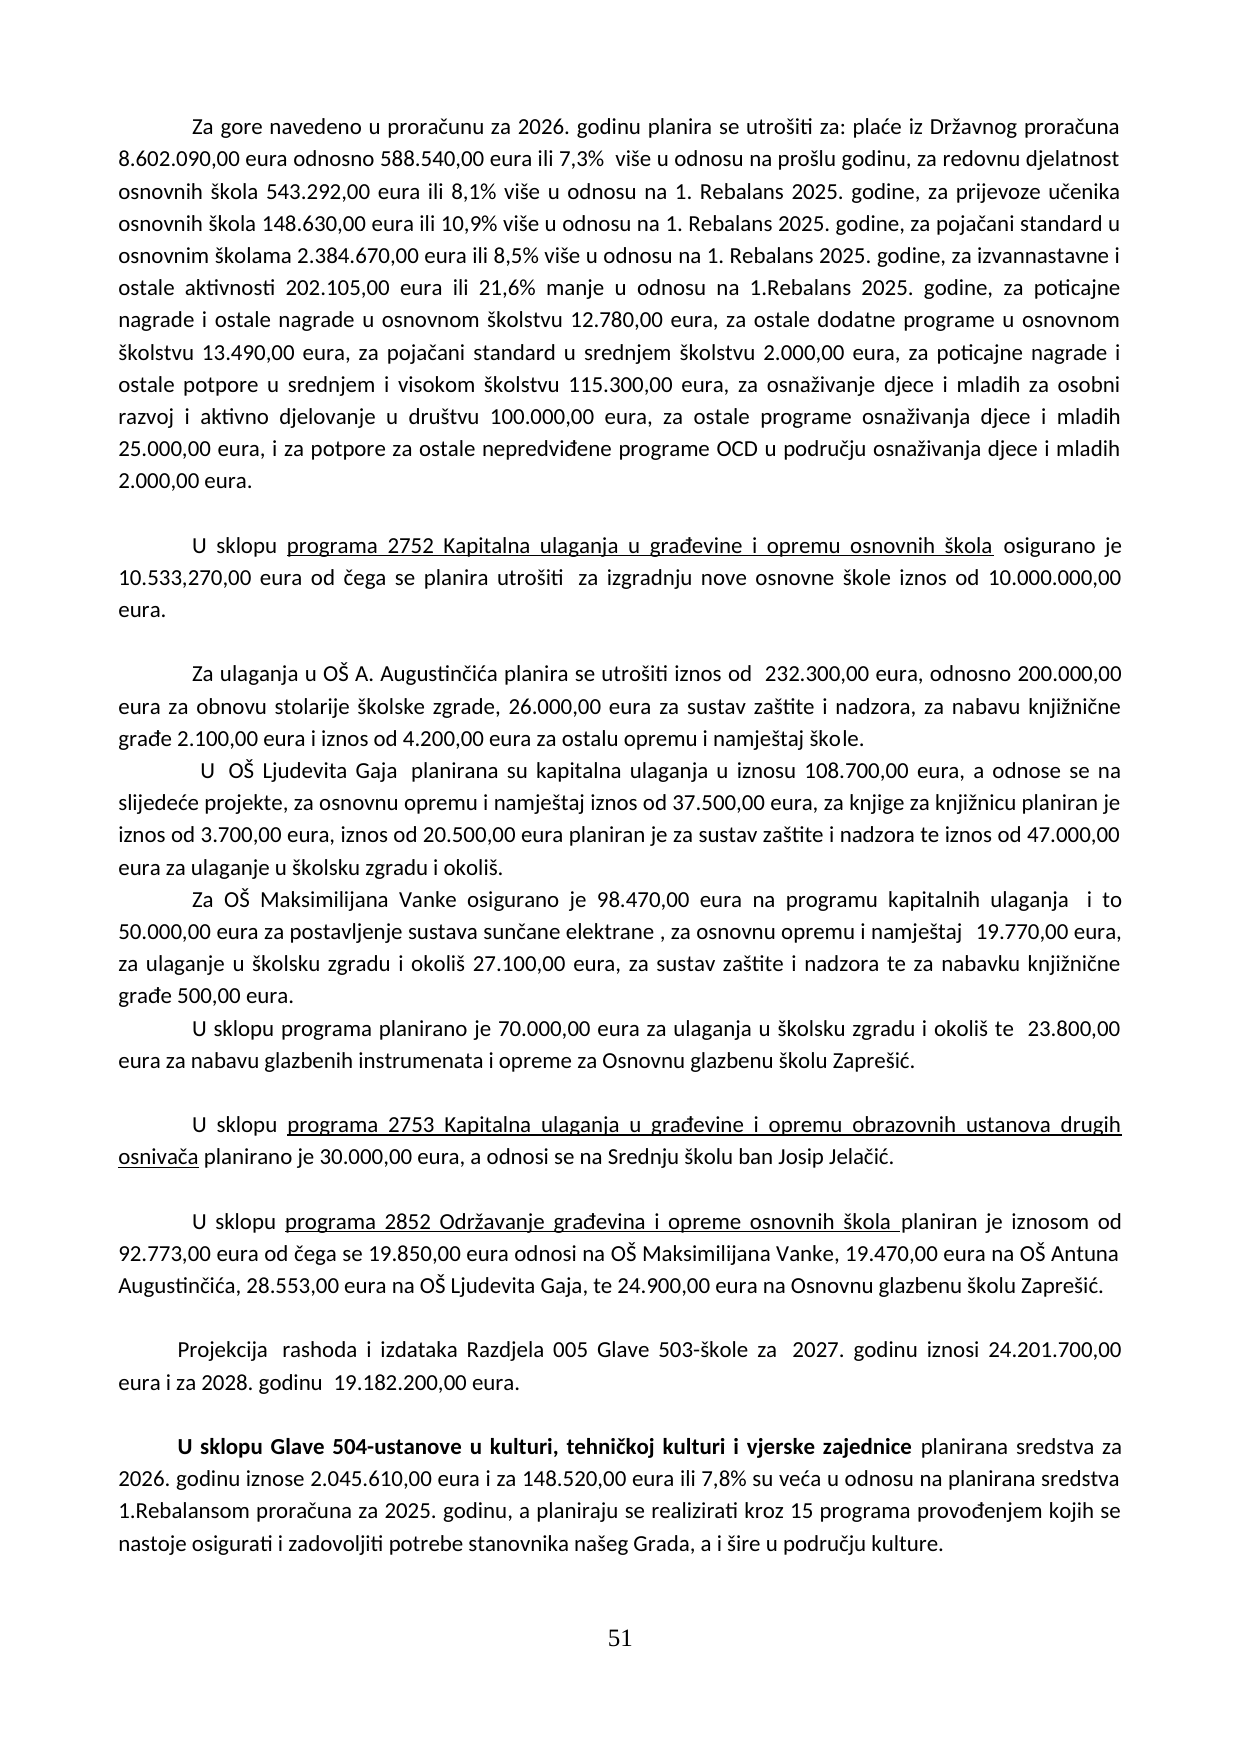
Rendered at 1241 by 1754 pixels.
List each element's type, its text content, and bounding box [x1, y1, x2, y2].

text Projekcija rashoda i izdataka Razdjela 005 Glave 503-škole za 2027. godinu iznosi 24.201.700,00 eura i za 2028. godinu 19.182.200,00 eura. [118, 1336, 1122, 1396]
text U OŠ Ljudevita Gaja planirana su kapitalna ulaganja u iznosu 108.700,00 eura, a odnose se na slijedeće projekte, za osnovnu opremu i namještaj iznos od 37.500,00 eura, za knjige za knjižnicu planiran je iznos od 3.700,00 eura, iznos od 20.500,00 eura planiran je za sustav zaštite i nadzora te iznos od 47.000,00 eura za ulaganje u školsku zgradu i okoliš. [118, 756, 1122, 881]
text U sklopu programa 2753 Kapitalna ulaganja u građevine i opremu obrazovnih ustanova drugih osnivača planirano je 30.000,00 eura, a odnosi se na Srednju školu ban Josip Jelačić. [118, 1110, 1122, 1170]
text Za OŠ Maksimilijana Vanke osigurano je 98.470,00 eura na programu kapitalnih ulaganja i to 50.000,00 eura za postavljenje sustava sunčane elektrane , za osnovnu opremu i namještaj 19.770,00 eura, za ulaganje u školsku zgradu i okoliš 27.100,00 eura, za sustav zaštite i nadzora te za nabavku knjižnične građe 500,00 eura. [118, 885, 1122, 1009]
text U sklopu programa 2752 Kapitalna ulaganja u građevine i opremu osnovnih škola osigurano je 10.533,270,00 eura od čega se planira utrošiti za izgradnju nove osnovne škole iznos od 10.000.000,00 eura. [118, 531, 1122, 623]
text Za gore navedeno u proračunu za 2026. godinu planira se utrošiti za: plaće iz Državnog proračuna 8.602.090,00 eura odnosno 588.540,00 eura ili 7,3% više u odnosu na prošlu godinu, za redovnu djelatnost osnovnih škola 543.292,00 eura ili 8,1% više u odnosu na 1. Rebalans 2025. godine, za prijevoze učenika osnovnih škola 148.630,00 eura ili 10,9% više u odnosu na 1. Rebalans 2025. godine, za pojačani standard u osnovnim školama 2.384.670,00 eura ili 8,5% više u odnosu na 1. Rebalans 2025. godine, za izvannastavne i ostale aktivnosti 202.105,00 eura ili 21,6% manje u odnosu na 1.Rebalans 2025. godine, za poticajne nagrade i ostale nagrade u osnovnom školstvu 12.780,00 eura, za ostale dodatne programe u osnovnom školstvu 13.490,00 eura, za pojačani standard u srednjem školstvu 2.000,00 eura, za poticajne nagrade i ostale potpore u srednjem i visokom školstvu 115.300,00 eura, za osnaživanje djece i mladih za osobni razvoj i aktivno djelovanje u društvu 100.000,00 eura, za ostale programe osnaživanja djece i mladih 25.000,00 eura, i za potpore za ostale nepredviđene programe OCD u području osnaživanja djece i mladih 2.000,00 eura. [118, 112, 1122, 494]
text U sklopu programa 2852 Održavanje građevina i opreme osnovnih škola planiran je iznosom od 92.773,00 eura od čega se 19.850,00 eura odnosi na OŠ Maksimilijana Vanke, 19.470,00 eura na OŠ Antuna Augustinčića, 28.553,00 eura na OŠ Ljudevita Gaja, te 24.900,00 eura na Osnovnu glazbenu školu Zaprešić. [118, 1207, 1122, 1299]
text Za ulaganja u OŠ A. Augustinčića planira se utrošiti iznos od 232.300,00 eura, odnosno 200.000,00 eura za obnovu stolarije školske zgrade, 26.000,00 eura za sustav zaštite i nadzora, za nabavu knjižnične građe 2.100,00 eura i iznos od 4.200,00 eura za ostalu opremu i namještaj škole. [118, 659, 1122, 752]
text U sklopu programa planirano je 70.000,00 eura za ulaganja u školsku zgradu i okoliš te 23.800,00 eura za nabavu glazbenih instrumenata i opreme za Osnovnu glazbenu školu Zaprešić. [118, 1014, 1122, 1074]
text U sklopu Glave 504-ustanove u kulturi, tehničkoj kulturi i vjerske zajednice planirana sredstva za 2026. godinu iznose 2.045.610,00 eura i za 148.520,00 eura ili 7,8% su veća u odnosu na planirana sredstva 1.Rebalansom proračuna za 2025. godinu, a planiraju se realizirati kroz 15 programa provođenjem kojih se nastoje osigurati i zadovoljiti potrebe stanovnika našeg Grada, a i šire u području kulture. [118, 1432, 1122, 1557]
